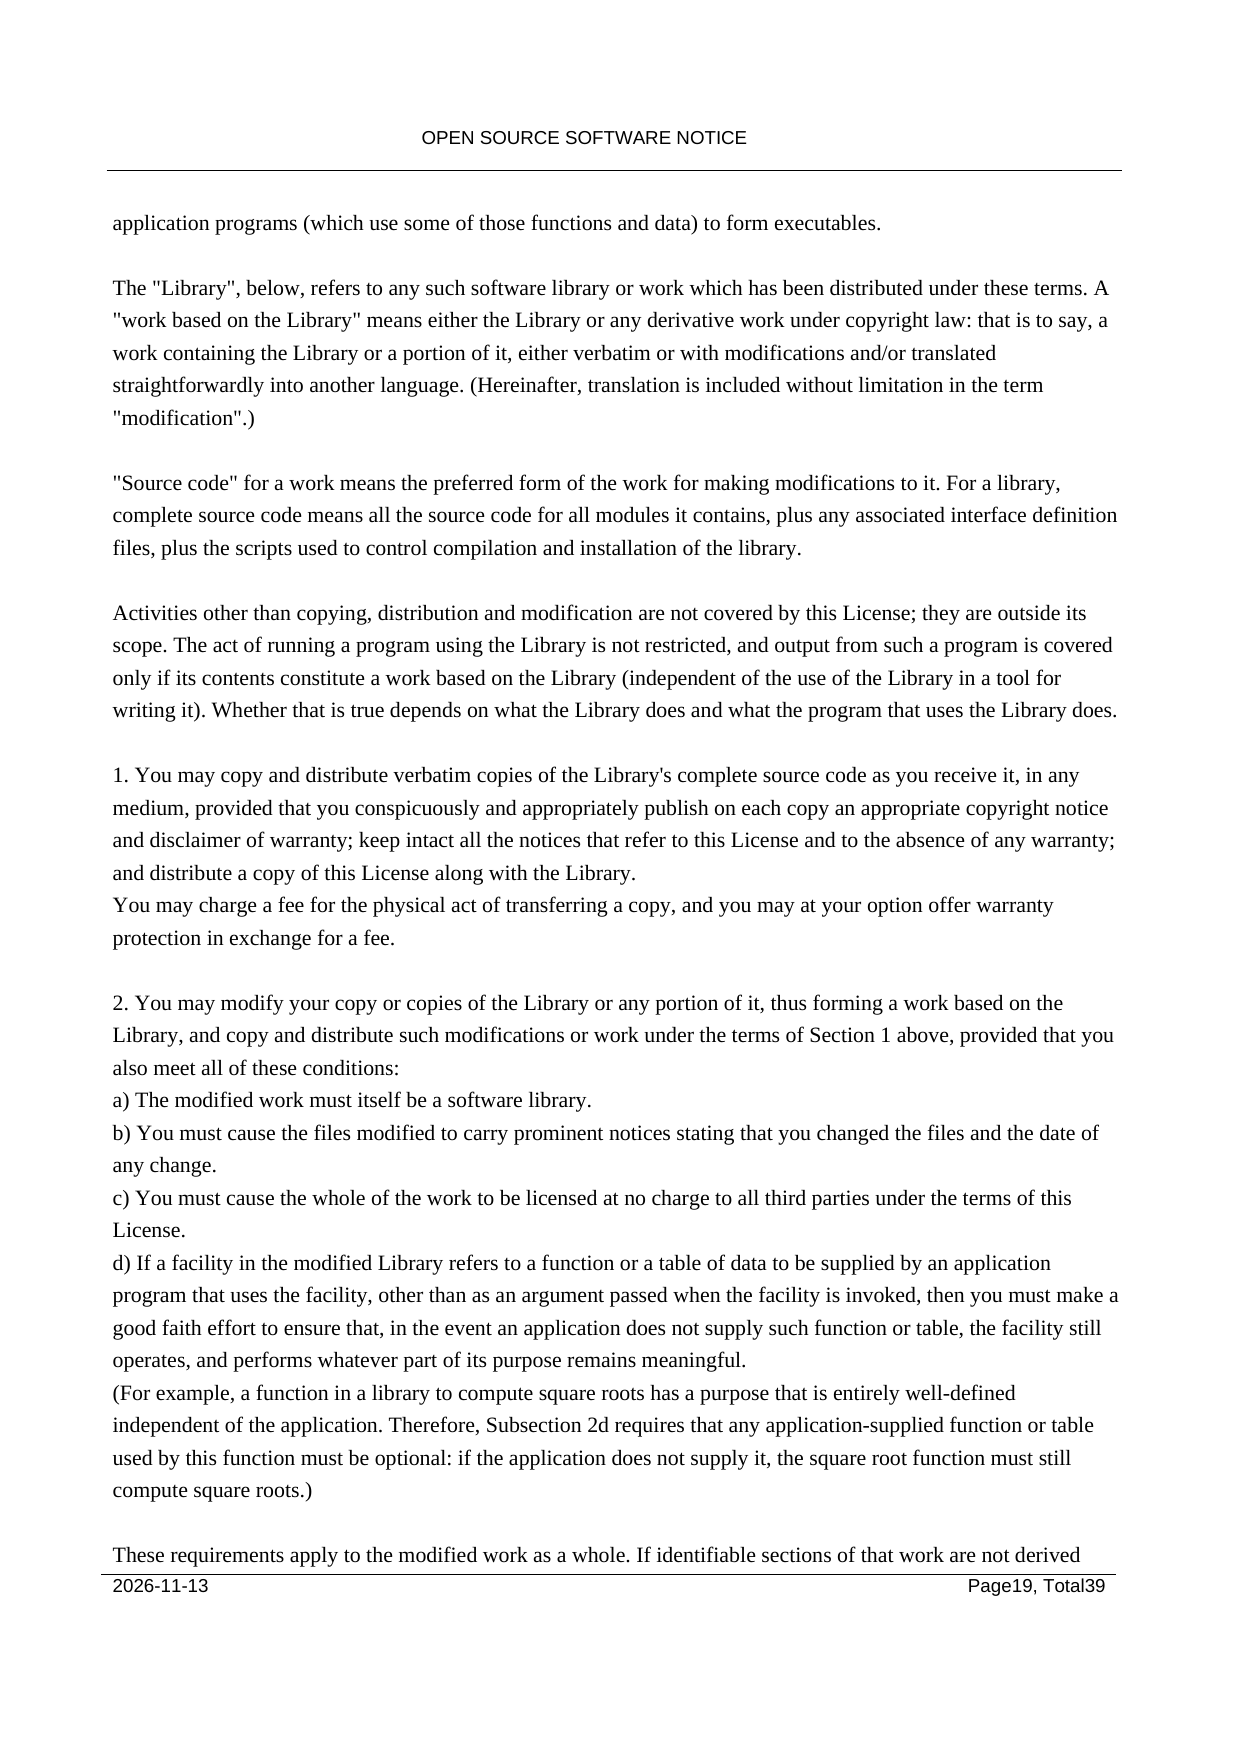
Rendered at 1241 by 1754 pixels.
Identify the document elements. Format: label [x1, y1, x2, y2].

text [112, 206, 1128, 1571]
